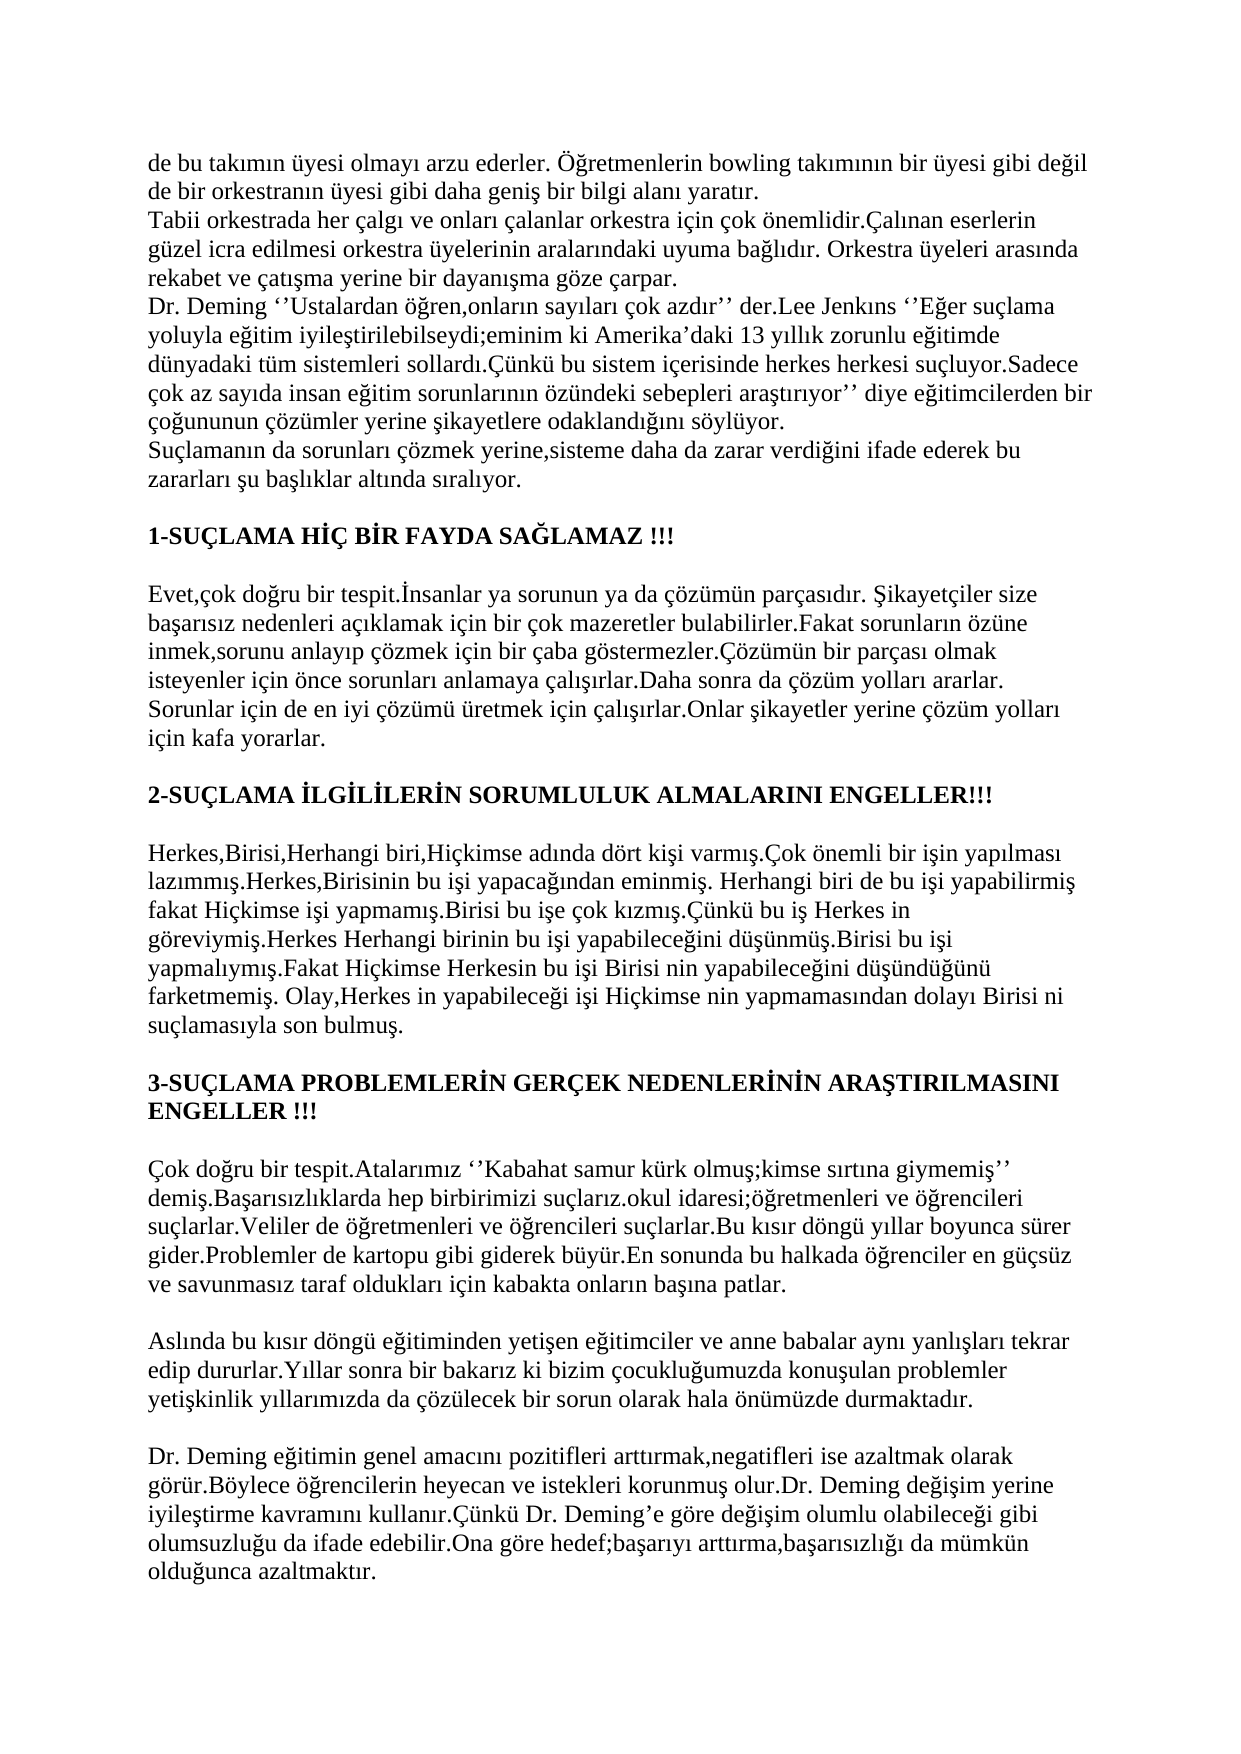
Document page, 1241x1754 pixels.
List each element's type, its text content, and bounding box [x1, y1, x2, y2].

text Dr. Deming ‘’Ustalardan öğren,onların sayıları çok azdır’’ der.Lee Jenkıns ‘’Eğer suçlama yoluyla eğitim iyileştirilebilseydi;eminim ki Amerika’daki 13 yıllık zorunlu eğitimde dünyadaki tüm sistemleri sollardı.Çünkü bu sistem içerisinde herkes herkesi suçluyor.Sadece çok az sayıda insan eğitim sorunlarının özündeki sebepleri araştırıyor’’ diye eğitimcilerden bir çoğununun çözümler yerine şikayetlere odaklandığını söylüyor. [148, 291, 1093, 435]
text Aslında bu kısır döngü eğitiminden yetişen eğitimciler ve anne babalar aynı yanlışları tekrar edip dururlar.Yıllar sonra bir bakarız ki bizim çocukluğumuzda konuşulan problemler yetişkinlik yıllarımızda da çözülecek bir sorun olarak hala önümüzde durmaktadır. [148, 1326, 1093, 1413]
text 1-SUÇLAMA HİÇ BİR FAYDA SAĞLAMAZ !!! [148, 521, 1093, 550]
text Çok doğru bir tespit.Atalarımız ‘’Kabahat samur kürk olmuş;kimse sırtına giymemiş’’ demiş.Başarısızlıklarda hep birbirimizi suçlarız.okul idaresi;öğretmenleri ve öğrencileri suçlarlar.Veliler de öğretmenleri ve öğrencileri suçlarlar.Bu kısır döngü yıllar boyunca sürer gider.Problemler de kartopu gibi giderek büyür.En sonunda bu halkada öğrenciler en güçsüz ve savunmasız taraf oldukları için kabakta onların başına patlar. [148, 1154, 1093, 1298]
text Herkes,Birisi,Herhangi biri,Hiçkimse adında dört kişi varmış.Çok önemli bir işin yapılması lazımmış.Herkes,Birisinin bu işi yapacağından eminmiş. Herhangi biri de bu işi yapabilirmiş fakat Hiçkimse işi yapmamış.Birisi bu işe çok kızmış.Çünkü bu iş Herkes in göreviymiş.Herkes Herhangi birinin bu işi yapabileceğini düşünmüş.Birisi bu işi yapmalıymış.Fakat Hiçkimse Herkesin bu işi Birisi nin yapabileceğini düşündüğünü farketmemiş. Olay,Herkes in yapabileceği işi Hiçkimse nin yapmamasından dolayı Birisi ni suçlamasıyla son bulmuş. [148, 838, 1093, 1039]
text Tabii orkestrada her çalgı ve onları çalanlar orkestra için çok önemlidir.Çalınan eserlerin güzel icra edilmesi orkestra üyelerinin aralarındaki uyuma bağlıdır. Orkestra üyeleri arasında rekabet ve çatışma yerine bir dayanışma göze çarpar. [148, 205, 1093, 291]
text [148, 148, 1093, 205]
text Suçlamanın da sorunları çözmek yerine,sisteme daha da zarar verdiğini ifade ederek bu zararları şu başlıklar altında sıralıyor. [148, 435, 1093, 493]
text 2-SUÇLAMA İLGİLİLERİN SORUMLULUK ALMALARINI ENGELLER!!! [148, 780, 1093, 809]
text Dr. Deming eğitimin genel amacını pozitifleri arttırmak,negatifleri ise azaltmak olarak görür.Böylece öğrencilerin heyecan ve istekleri korunmuş olur.Dr. Deming değişim yerine iyileştirme kavramını kullanır.Çünkü Dr. Deming’e göre değişim olumlu olabileceği gibi olumsuzluğu da ifade edebilir.Ona göre hedef;başarıyı arttırma,başarısızlığı da mümkün olduğunca azaltmaktır. [148, 1441, 1093, 1585]
text Evet,çok doğru bir tespit.İnsanlar ya sorunun ya da çözümün parçasıdır. Şikayetçiler size başarısız nedenleri açıklamak için bir çok mazeretler bulabilirler.Fakat sorunların özüne inmek,sorunu anlayıp çözmek için bir çaba göstermezler.Çözümün bir parçası olmak isteyenler için önce sorunları anlamaya çalışırlar.Daha sonra da çözüm yolları ararlar. Sorunlar için de en iyi çözümü üretmek için çalışırlar.Onlar şikayetler yerine çözüm yolları için kafa yorarlar. [148, 579, 1093, 751]
text 3-SUÇLAMA PROBLEMLERİN GERÇEK NEDENLERİNİN ARAŞTIRILMASINI ENGELLER !!! [148, 1068, 1093, 1125]
